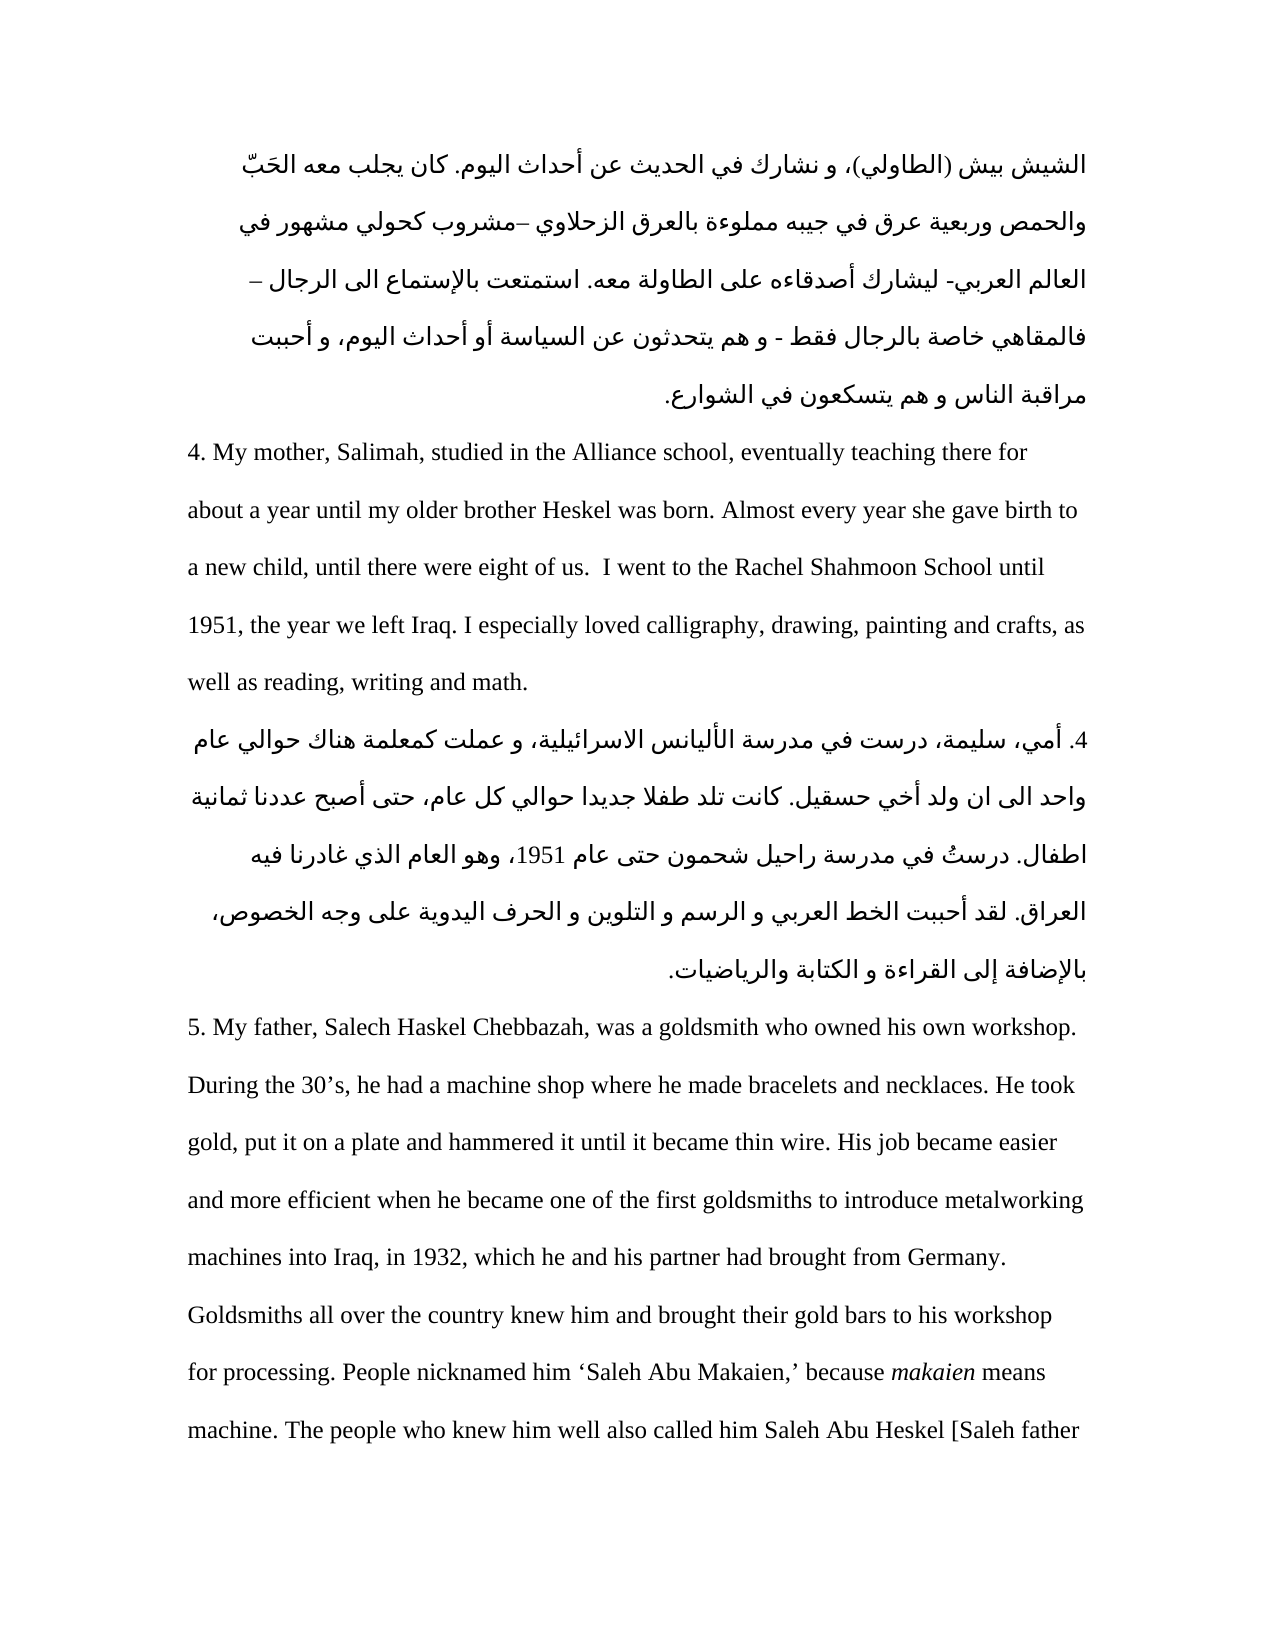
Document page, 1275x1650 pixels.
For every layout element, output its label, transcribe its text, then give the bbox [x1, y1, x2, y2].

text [187, 150, 1087, 409]
text 4. My mother, Salimah, studied in the Alliance school, eventually teaching there for about a year until my older brother Heskel was born. Almost every year she gave birth to a new child, until there were eight of us. I went to the until 1951, the year we left . I especially loved calligraphy, drawing, painting and crafts, as well as reading, writing and math. [187, 437, 1087, 696]
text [187, 1012, 1087, 1444]
text 4. أمي، سليمة، درست في مدرسة الأليانس الاسرائيلية، و عملت كمعلمة هناك حوالي عام واحد الى ان ولد أخي حسقيل. كانت تلد طفلا جديدا حوالي كل عام، حتى أصبح عددنا ثمانية اطفال. درستُ في مدرسة راحيل شحمون حتى عام 1951، وهو العام الذي غادرنا فيه العراق. لقد أحببت الخط العربي و الرسم و التلوين و الحرف اليدوية على وجه الخصوص، بالإضافة إلى القراءة و الكتابة والرياضيات. [187, 725, 1087, 984]
